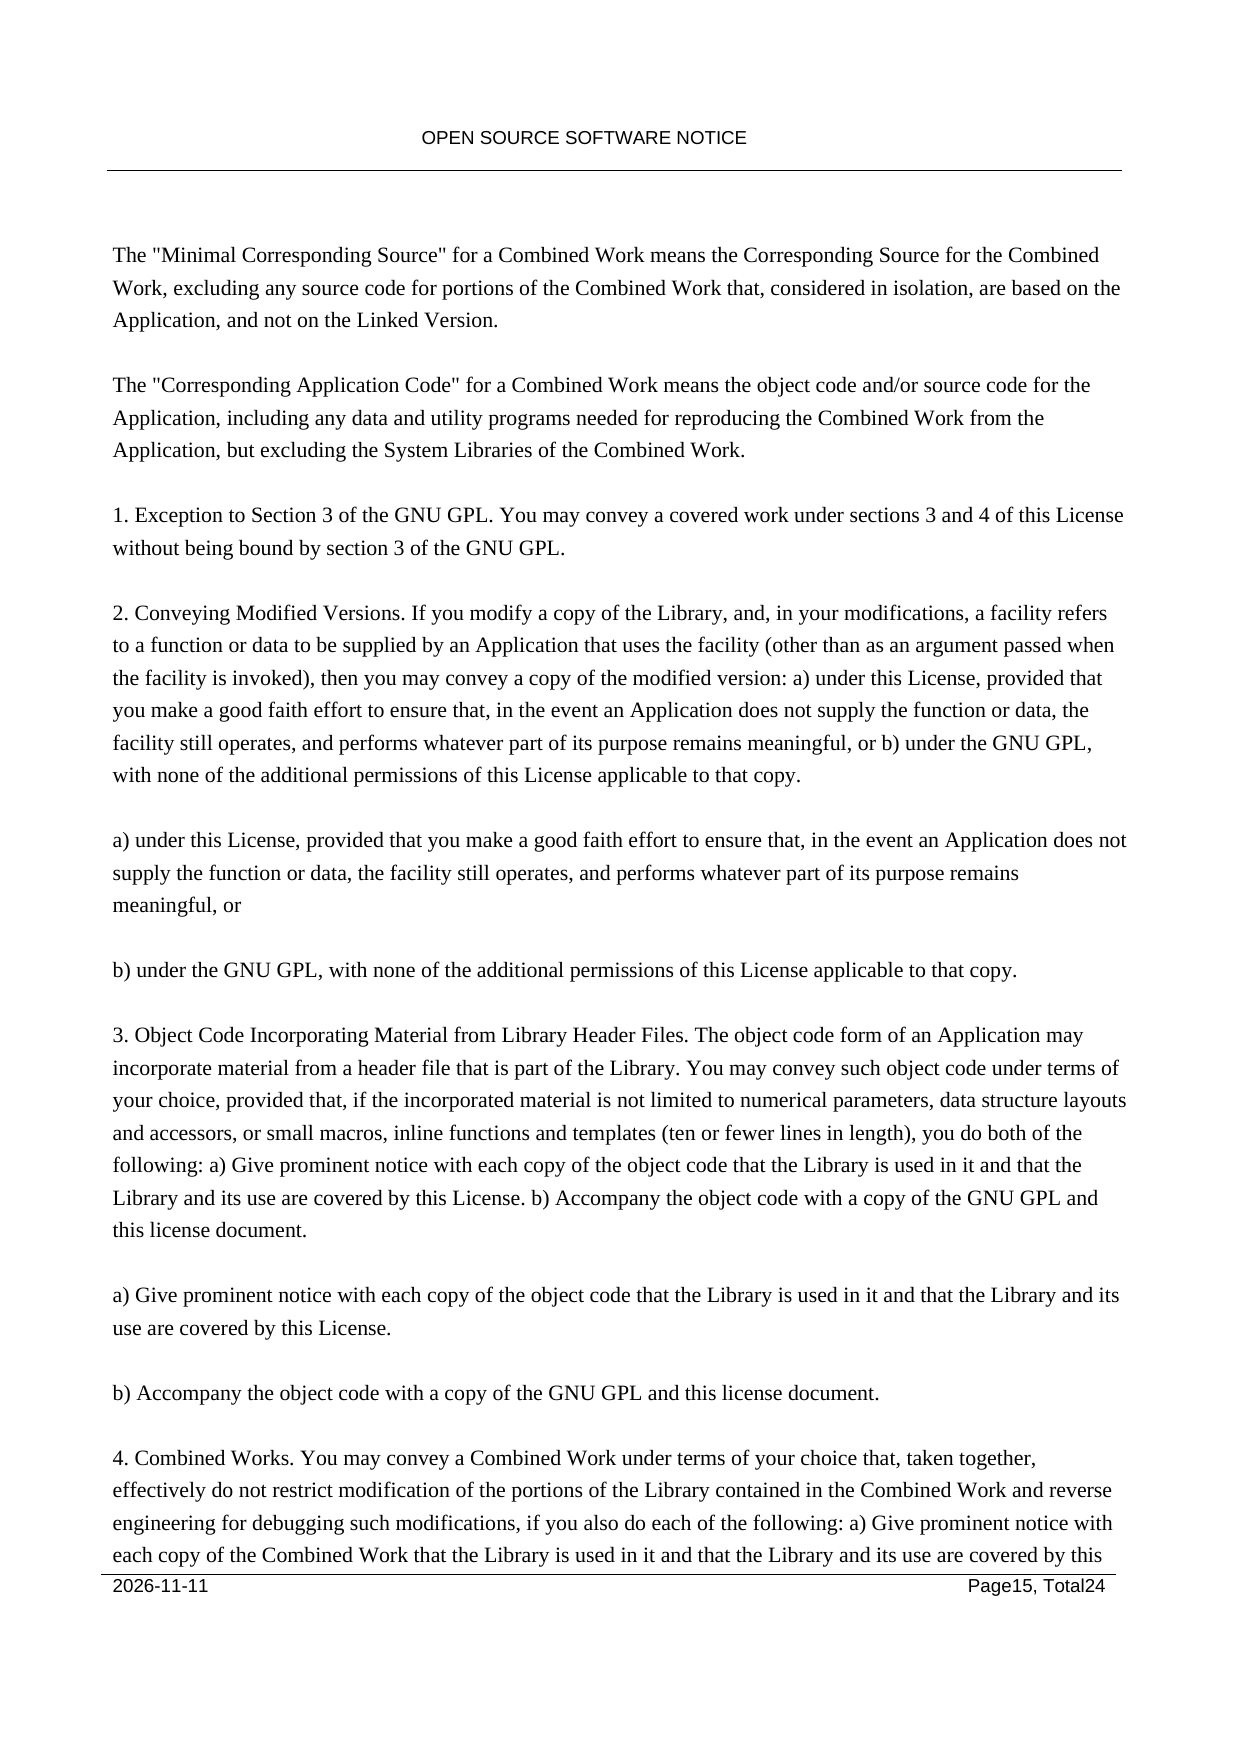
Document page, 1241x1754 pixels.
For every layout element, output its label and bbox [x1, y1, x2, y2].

text [112, 206, 1128, 1571]
